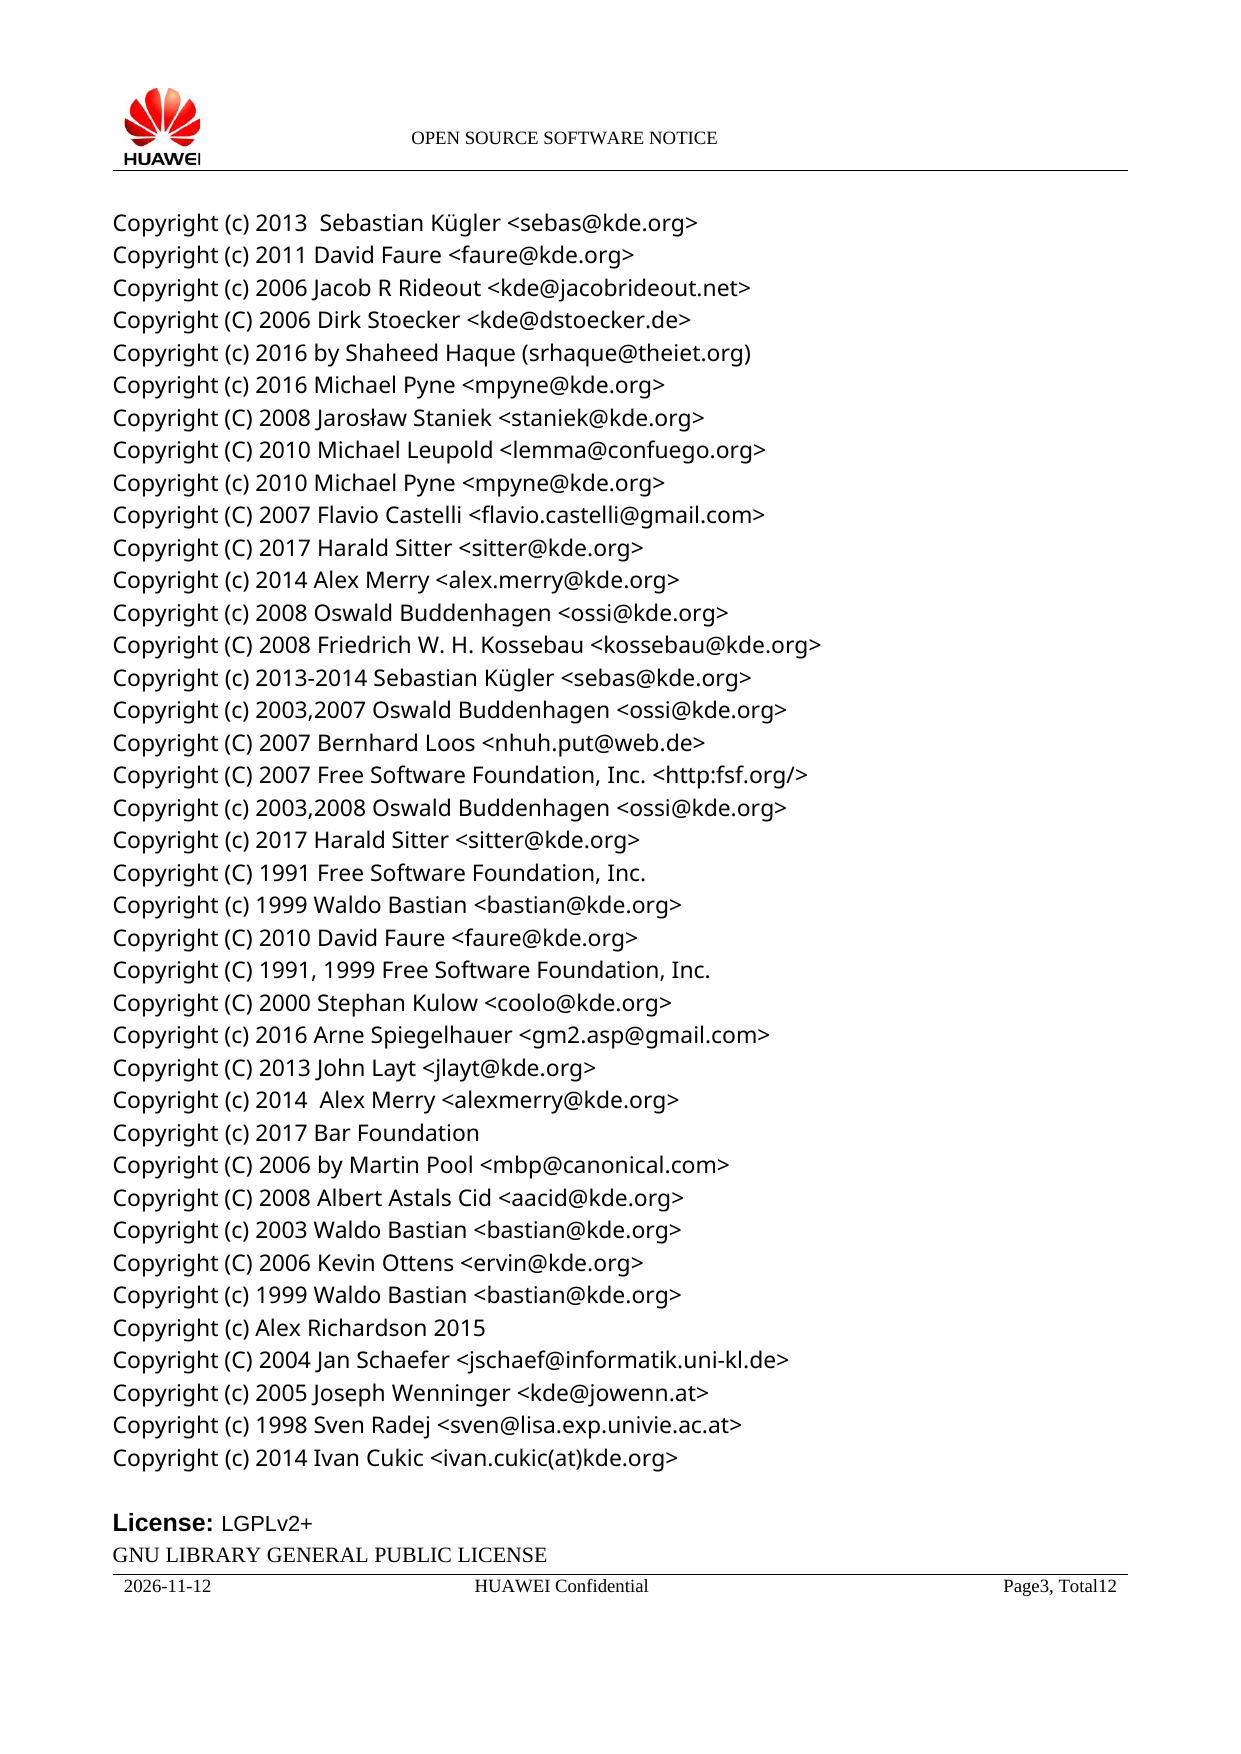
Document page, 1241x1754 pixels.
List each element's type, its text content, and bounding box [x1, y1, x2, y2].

picture [124, 88, 201, 165]
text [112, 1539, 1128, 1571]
text License: LGPLv2+ [112, 1506, 1128, 1539]
